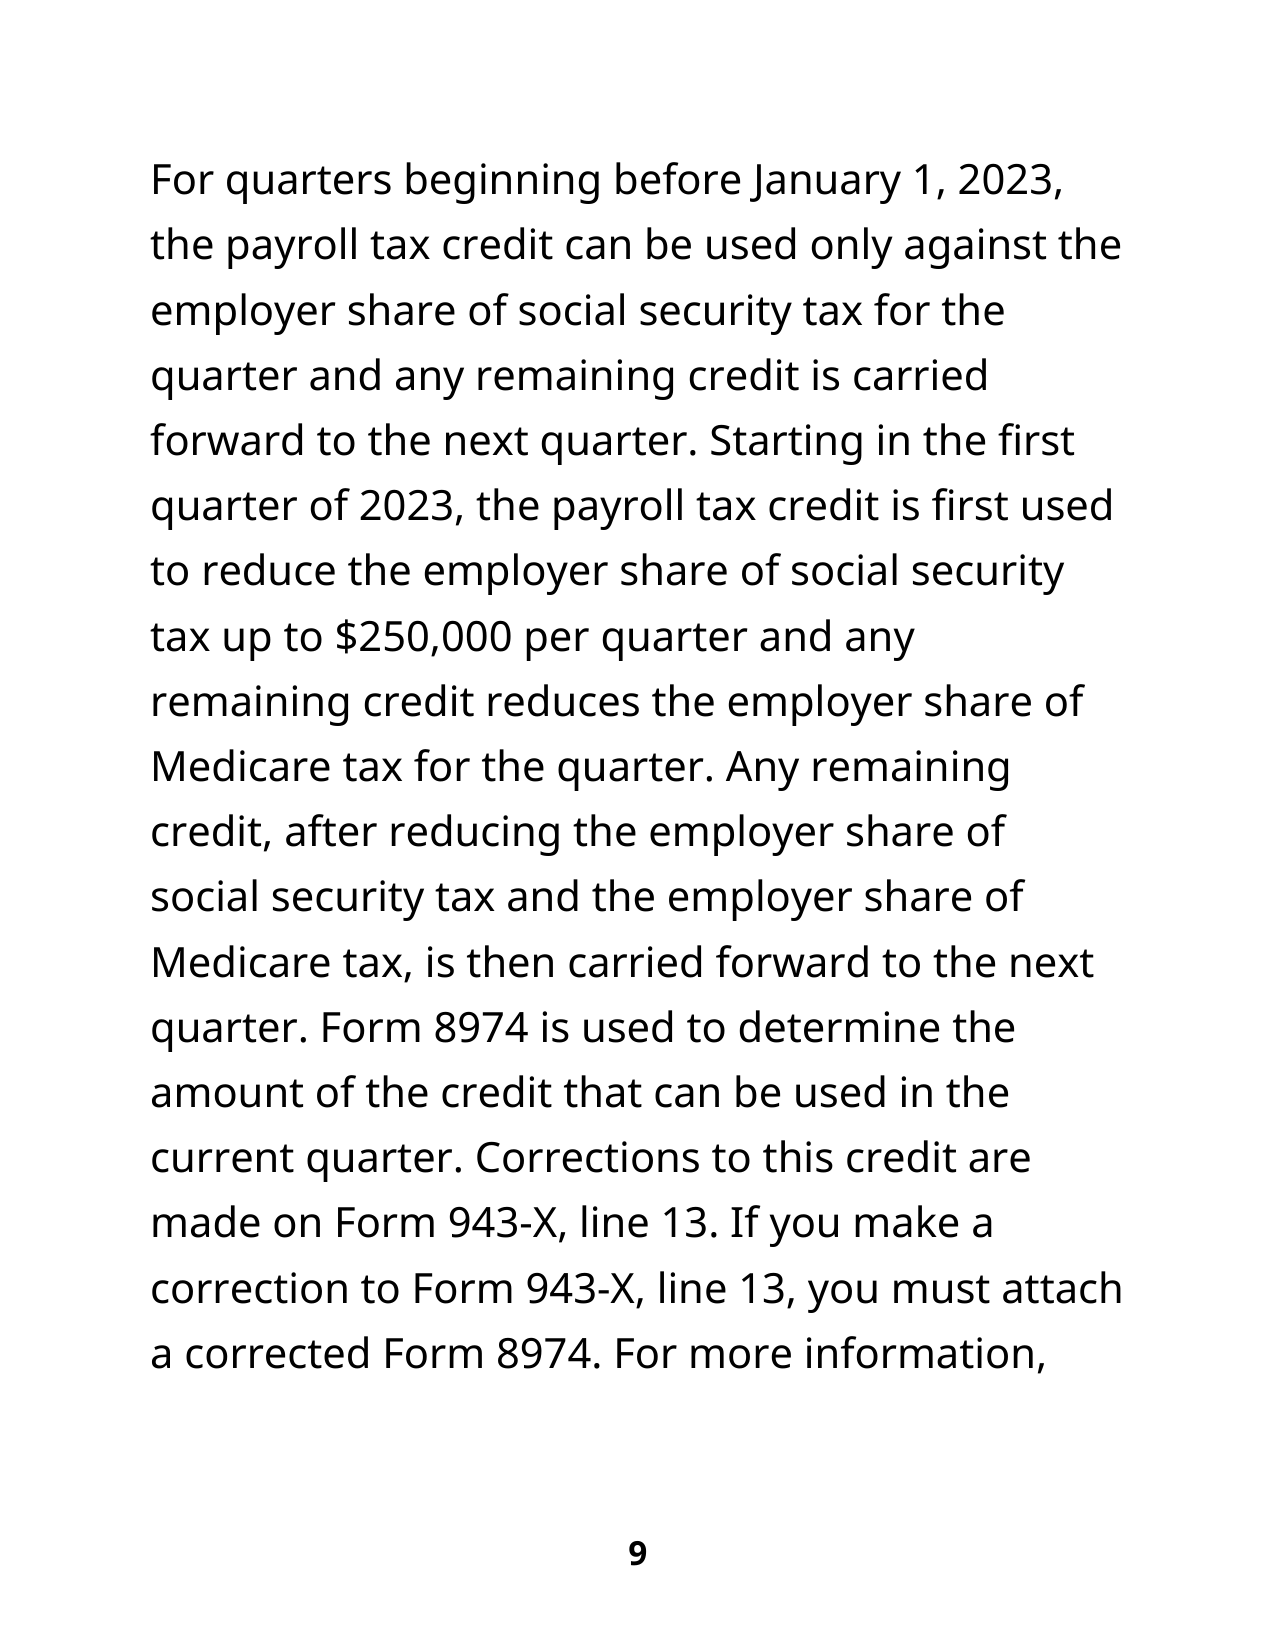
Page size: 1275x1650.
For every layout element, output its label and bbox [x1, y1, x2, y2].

text [150, 150, 1125, 1381]
